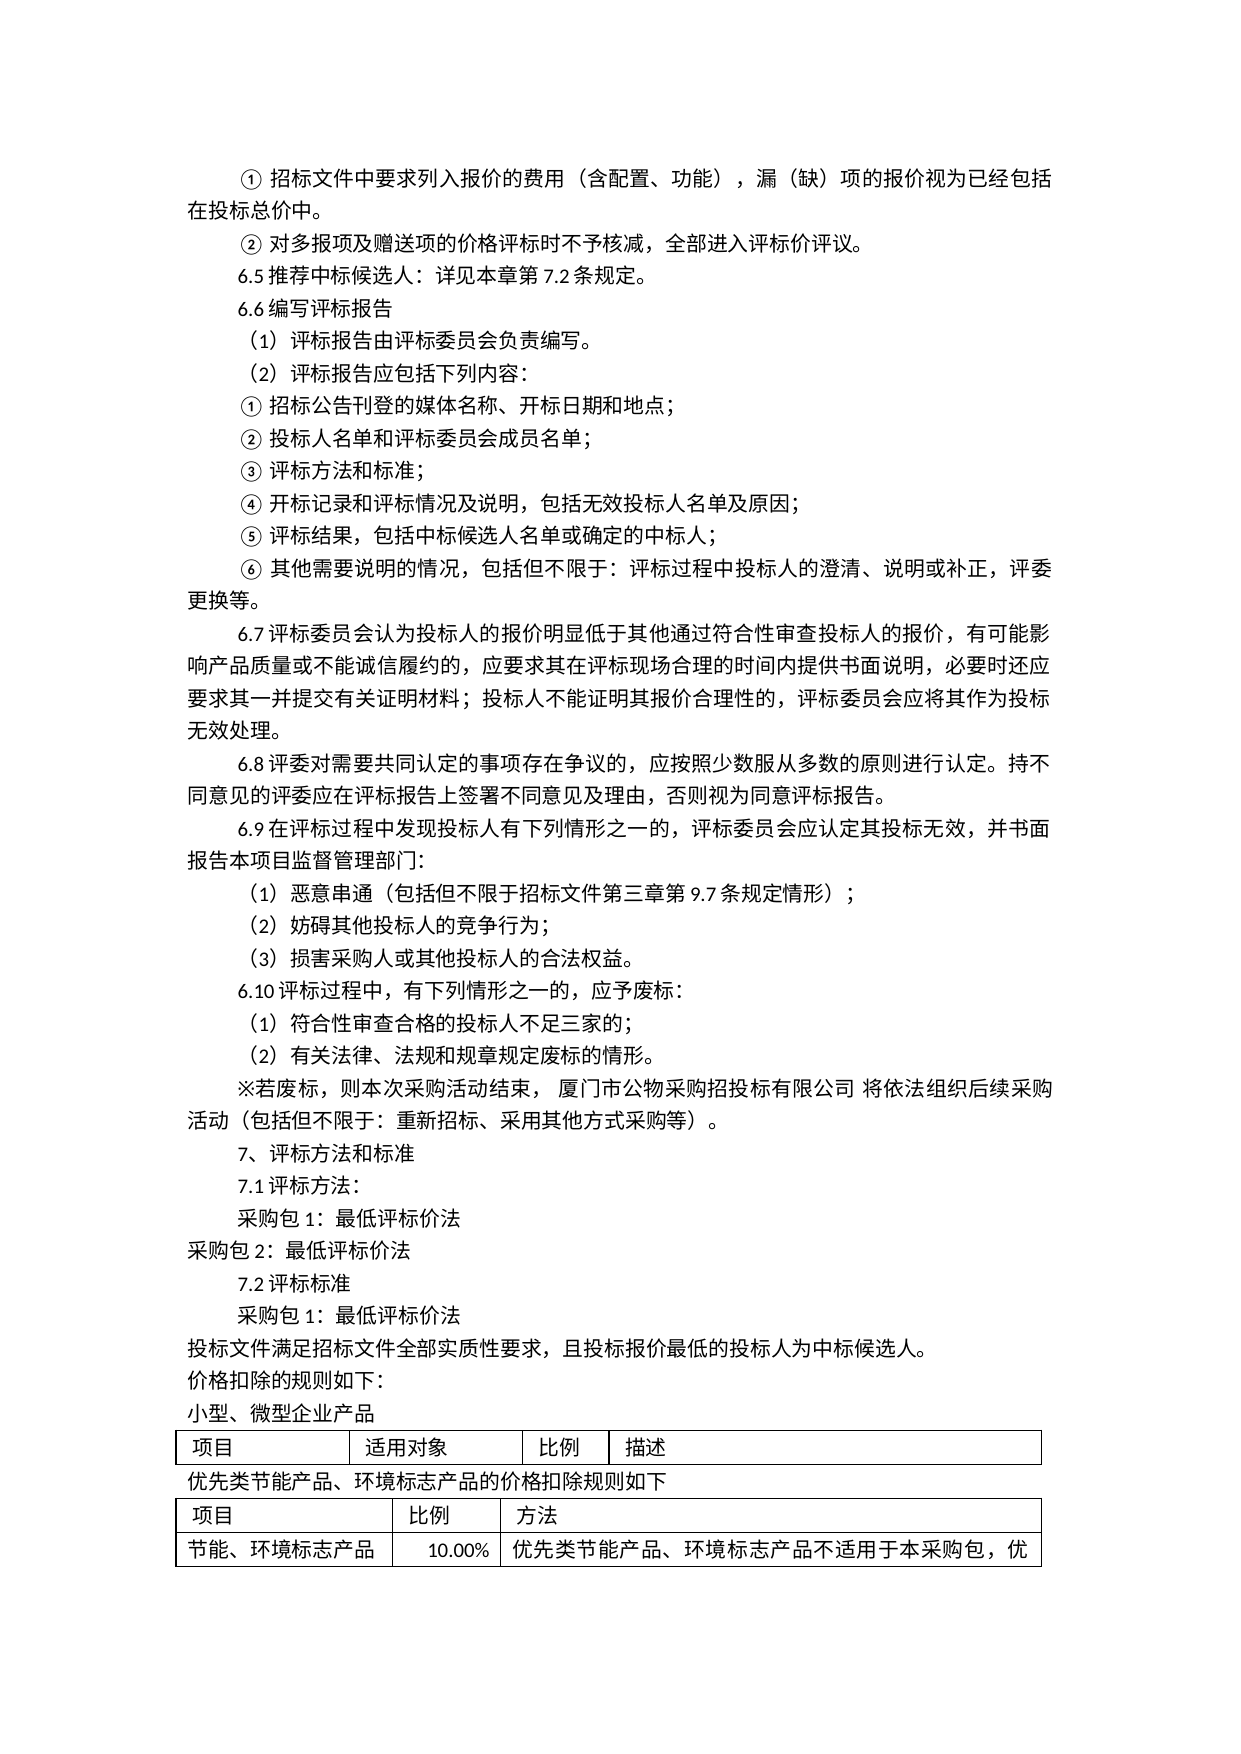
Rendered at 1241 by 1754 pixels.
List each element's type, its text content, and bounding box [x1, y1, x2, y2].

table_cell 节能、环境标志产品 [177, 1533, 392, 1566]
text 7、评标方法和标准 [187, 1137, 1053, 1169]
text 6.8评委对需要共同认定的事项存在争议的，应按照少数服从多数的原则进行认定。持不同意见的评委应在评标报告上签署不同意见及理由，否则视为同意评标报告。 [187, 747, 1053, 812]
table_cell 10.00% [393, 1533, 500, 1566]
text ⑤评标结果，包括中标候选人名单或确定的中标人； [187, 519, 1053, 552]
text 采购包2：最低评标价法 [187, 1234, 1053, 1267]
text 6.5推荐中标候选人：详见本章第7.2条规定。 [187, 259, 1053, 292]
table_header 比例 [393, 1499, 500, 1532]
text 7.1评标方法： [187, 1169, 1053, 1202]
table_header 比例 [523, 1431, 608, 1463]
table_header 适用对象 [350, 1431, 522, 1463]
text ④开标记录和评标情况及说明，包括无效投标人名单及原因； [187, 487, 1053, 519]
text ②对多报项及赠送项的价格评标时不予核减，全部进入评标价评议。 [187, 227, 1053, 259]
text （1）符合性审查合格的投标人不足三家的； [187, 1007, 1053, 1039]
text 投标文件满足招标文件全部实质性要求，且投标报价最低的投标人为中标候选人。 [187, 1332, 1053, 1364]
text 6.9在评标过程中发现投标人有下列情形之一的，评标委员会应认定其投标无效，并书面报告本项目监督管理部门： [187, 812, 1053, 877]
text （3）损害采购人或其他投标人的合法权益。 [187, 942, 1053, 974]
text ※若废标，则本次采购活动结束， 厦门市公物采购招投标有限公司 将依法组织后续采购活动（包括但不限于：重新招标、采用其他方式采购等）。 [187, 1072, 1053, 1137]
text 小型、微型企业产品 [187, 1397, 1053, 1429]
text 6.6编写评标报告 [187, 292, 1053, 324]
table_header 描述 [610, 1431, 1041, 1463]
text 优先类节能产品、环境标志产品的价格扣除规则如下 [187, 1465, 1053, 1498]
table_header 方法 [501, 1499, 1041, 1532]
text 价格扣除的规则如下： [187, 1364, 1053, 1397]
text ⑥其他需要说明的情况，包括但不限于：评标过程中投标人的澄清、说明或补正，评委更换等。 [187, 552, 1053, 617]
text 采购包1：最低评标价法 [187, 1299, 1053, 1332]
text ③评标方法和标准； [187, 454, 1053, 487]
text （2）评标报告应包括下列内容： [187, 357, 1053, 389]
text 7.2评标标准 [187, 1267, 1053, 1299]
table_header 项目 [177, 1431, 349, 1463]
text （2）有关法律、法规和规章规定废标的情形。 [187, 1039, 1053, 1072]
text ①招标公告刊登的媒体名称、开标日期和地点； [187, 389, 1053, 422]
text ②投标人名单和评标委员会成员名单； [187, 422, 1053, 454]
text （1）恶意串通（包括但不限于招标文件第三章第9.7条规定情形）； [187, 877, 1053, 909]
text ①招标文件中要求列入报价的费用（含配置、功能），漏（缺）项的报价视为已经包括在投标总价中。 [187, 162, 1053, 227]
table_header 项目 [177, 1499, 392, 1532]
text 采购包1：最低评标价法 [187, 1202, 1053, 1234]
text （1）评标报告由评标委员会负责编写。 [187, 324, 1053, 357]
text （2）妨碍其他投标人的竞争行为； [187, 909, 1053, 942]
text 6.7评标委员会认为投标人的报价明显低于其他通过符合性审查投标人的报价，有可能影响产品质量或不能诚信履约的，应要求其在评标现场合理的时间内提供书面说明，必要时还应要求其一并提交有关证明材料；投标人不能证明其报价合理性的，评标委员会应将其作为投标无效处理。 [187, 617, 1053, 747]
text 6.10评标过程中，有下列情形之一的，应予废标： [187, 974, 1053, 1007]
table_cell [501, 1533, 1041, 1566]
